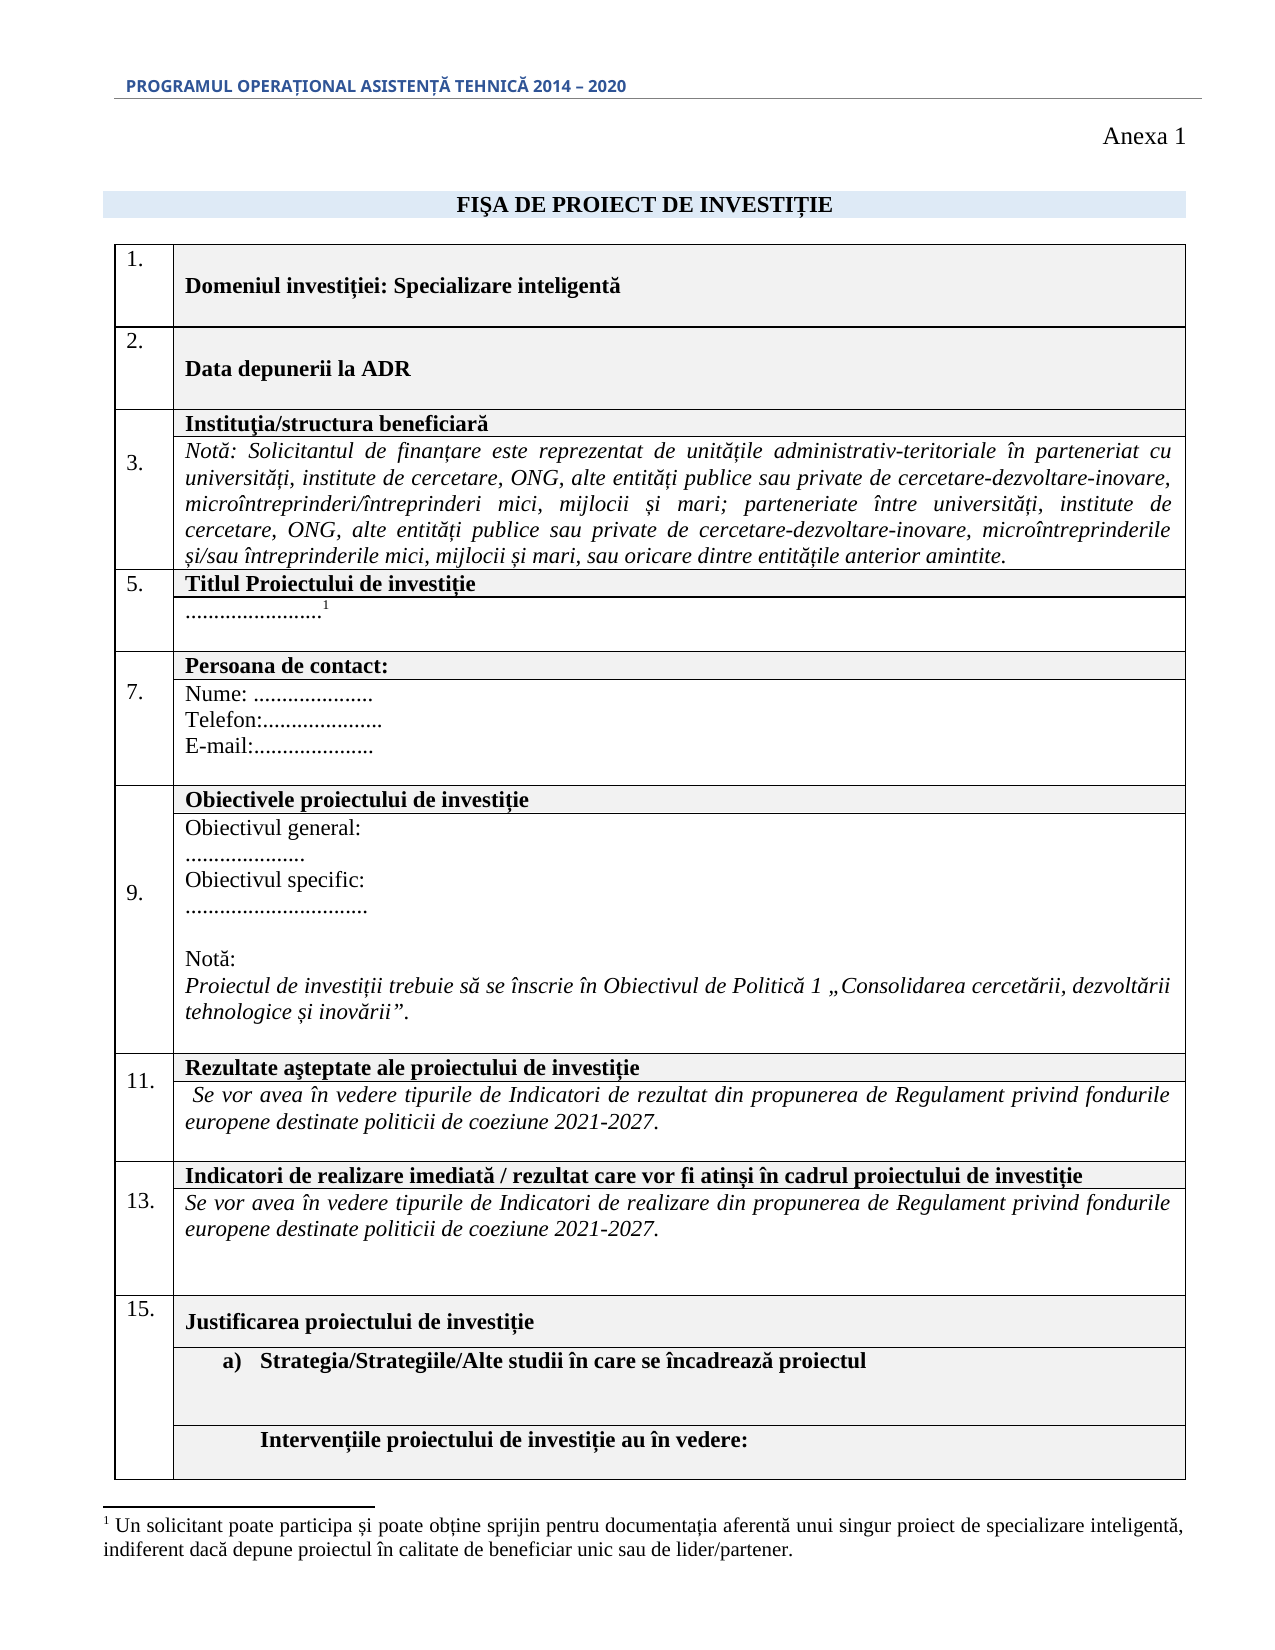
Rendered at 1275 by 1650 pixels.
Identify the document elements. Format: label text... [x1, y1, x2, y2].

table_cell [116, 1162, 173, 1294]
table_cell [116, 410, 173, 569]
table_cell Rezultate aşteptate ale proiectului de investiție [174, 1054, 1185, 1081]
table_cell Titlul Proiectului de investiție [174, 570, 1185, 596]
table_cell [174, 1426, 1185, 1479]
table_cell Instituţia/structura beneficiară [174, 410, 1185, 436]
table_cell Data depunerii la ADR [174, 328, 1185, 409]
table_cell Justificarea proiectului de investiție [174, 1296, 1185, 1347]
table_cell [116, 786, 173, 1053]
table_cell Obiectivele proiectului de investiție [174, 786, 1185, 812]
table_cell [116, 1054, 173, 1161]
table_cell [116, 328, 173, 409]
table_header Domeniul investiției: Specializare inteligentă [174, 245, 1185, 326]
table_cell Se vor avea în vedere tipurile de Indicatori de realizare din propunerea de Regulament privind fondurile europene destinate politicii de coeziune 2021-2027. [174, 1189, 1185, 1294]
table_cell Indicatori de realizare imediată / rezultat care vor fi atinși în cadrul proiectului de investiție [174, 1162, 1185, 1188]
table_cell [116, 652, 173, 785]
table_cell Obiectivul general: ..................... Obiectivul specific: ................................ Notă: Proiectul de investiții trebuie să se înscrie în Obiectivul de Politică 1 „Consolidarea cercetării, dezvoltării tehnologice și inovării”. [174, 814, 1185, 1053]
table_cell Notă: Solicitantul de finanțare este reprezentat de unitățile administrativ-teritoriale în parteneriat cu universități, institute de cercetare, ONG, alte entități publice sau private de cercetare-dezvoltare-inovare, microîntreprinderi/întreprinderi mici, mijlocii și mari; parteneriate între universități, institute de cercetare, ONG, alte entități publice sau private de cercetare-dezvoltare-inovare, microîntreprinderile și/sau întreprinderile mici, mijlocii și mari, sau oricare dintre entitățile anterior amintite. [174, 437, 1185, 569]
table_cell Strategia/Strategiile/Alte studii în care se încadrează proiectul [174, 1348, 1185, 1425]
table_cell ........................ [174, 598, 1185, 651]
table_cell Persoana de contact: [174, 652, 1185, 679]
table_cell Nume: ..................... Telefon:..................... E-mail:..................... [174, 680, 1185, 785]
table_cell Se vor avea în vedere tipurile de Indicatori de rezultat din propunerea de Regulament privind fondurile europene destinate politicii de coeziune 2021-2027. [174, 1082, 1185, 1161]
table_cell [116, 1296, 173, 1479]
text FIŞA DE PROIECT de investiție [103, 191, 1186, 218]
table_cell [116, 570, 173, 651]
table_header [116, 245, 173, 326]
